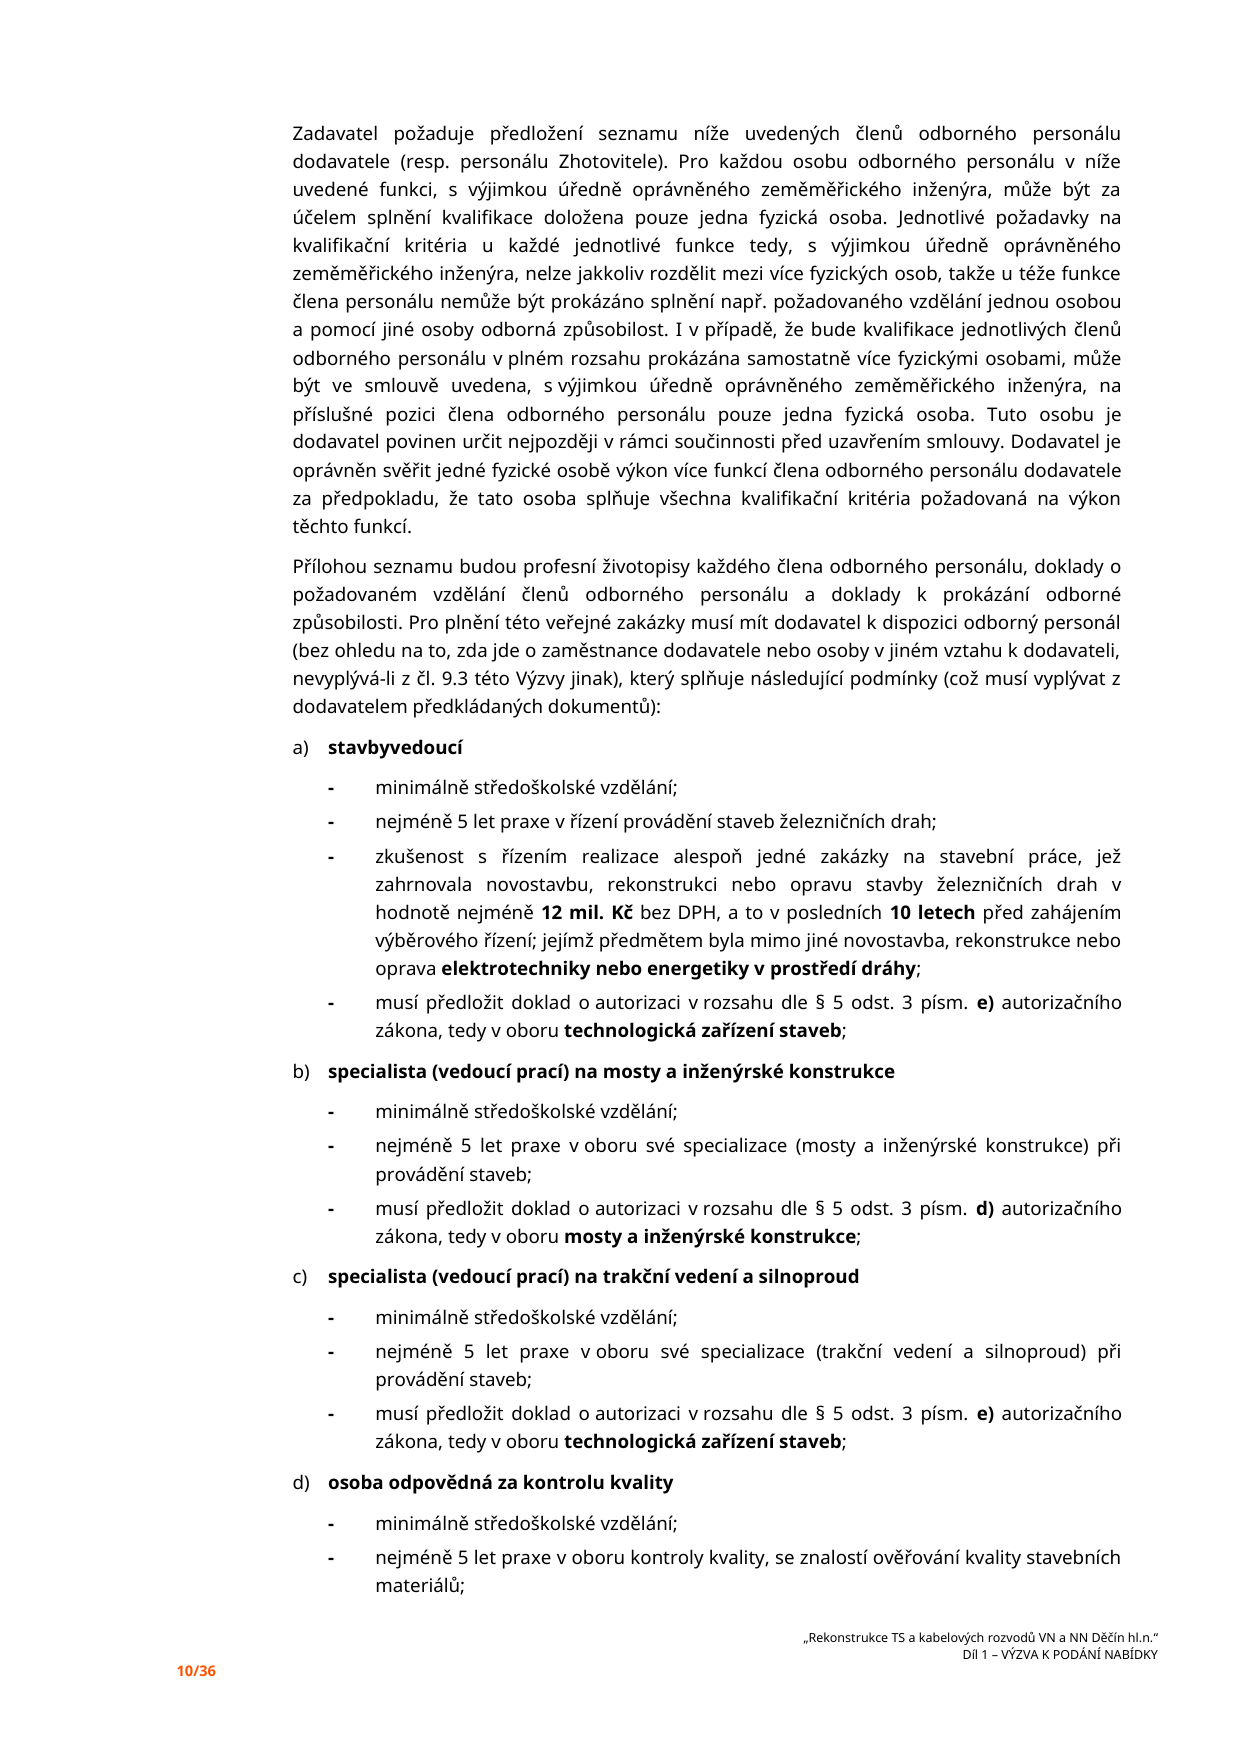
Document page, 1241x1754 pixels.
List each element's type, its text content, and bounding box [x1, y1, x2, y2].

list stavbyvedoucí [292, 734, 1122, 759]
text nejméně 5 let praxe v řízení provádění staveb železničních drah; [328, 809, 1122, 834]
text musí předložit doklad o autorizaci v rozsahu dle § 5 odst. 3 písm. e) autorizačního zákona, tedy v oboru technologická zařízení staveb; [328, 989, 1122, 1043]
text minimálně středoškolské vzdělání; [328, 774, 1122, 800]
text minimálně středoškolské vzdělání; [328, 1304, 1122, 1330]
text musí předložit doklad o autorizaci v rozsahu dle § 5 odst. 3 písm. e) autorizačního zákona, tedy v oboru technologická zařízení staveb; [328, 1401, 1122, 1454]
text specialista (vedoucí prací) na trakční vedení a silnoproud [292, 1264, 1122, 1289]
text nejméně 5 let praxe v oboru své specializace (mosty a inženýrské konstrukce) při provádění staveb; [328, 1133, 1122, 1186]
text osoba odpovědná za kontrolu kvality [292, 1469, 1122, 1495]
text Přílohou seznamu budou profesní životopisy každého člena odborného personálu, doklady o požadovaném vzdělání členů odborného personálu a doklady k prokázání odborné způsobilosti. Pro plnění této veřejné zakázky musí mít dodavatel k dispozici odborný personál (bez ohledu na to, zda jde o zaměstnance dodavatele nebo osoby v jiném vztahu k dodavateli, nevyplývá-li z čl. 9.3 této Výzvy jinak), který splňuje následující podmínky (což musí vyplývat z dodavatelem předkládaných dokumentů): [292, 553, 1122, 719]
text specialista (vedoucí prací) na mosty a inženýrské konstrukce [292, 1058, 1122, 1083]
text zkušenost s řízením realizace alespoň jedné zakázky na stavební práce, jež zahrnovala novostavbu, rekonstrukci nebo opravu stavby železničních drah v hodnotě nejméně 12 mil. Kč bez DPH, a to v posledních 10 letech před zahájením výběrového řízení; jejímž předmětem byla mimo jiné novostavba, rekonstrukce nebo oprava elektrotechniky nebo energetiky v prostředí dráhy; [328, 843, 1122, 981]
text nejméně 5 let praxe v oboru kontroly kvality, se znalostí ověřování kvality stavebních materiálů; [328, 1544, 1122, 1598]
text nejméně 5 let praxe v oboru své specializace (trakční vedení a silnoproud) při provádění staveb; [328, 1338, 1122, 1392]
text Zadavatel požaduje předložení seznamu níže uvedených členů odborného personálu dodavatele (resp. personálu Zhotovitele). Pro každou osobu odborného personálu v níže uvedené funkci, s výjimkou úředně oprávněného zeměměřického inženýra, může být za účelem splnění kvalifikace doložena pouze jedna fyzická osoba. Jednotlivé požadavky na kvalifikační kritéria u každé jednotlivé funkce tedy, s výjimkou úředně oprávněného zeměměřického inženýra, nelze jakkoliv rozdělit mezi více fyzických osob, takže u téže funkce člena personálu nemůže být prokázáno splnění např. požadovaného vzdělání jednou osobou a pomocí jiné osoby odborná způsobilost. I v případě, že bude kvalifikace jednotlivých členů odborného personálu v plném rozsahu prokázána samostatně více fyzickými osobami, může být ve smlouvě uvedena, s výjimkou úředně oprávněného zeměměřického inženýra, na příslušné pozici člena odborného personálu pouze jedna fyzická osoba. Tuto osobu je dodavatel povinen určit nejpozději v rámci součinnosti před uzavřením smlouvy. Dodavatel je oprávněn svěřit jedné fyzické osobě výkon více funkcí člena odborného personálu dodavatele za předpokladu, že tato osoba splňuje všechna kvalifikační kritéria požadovaná na výkon těchto funkcí. [292, 121, 1122, 538]
text musí předložit doklad o autorizaci v rozsahu dle § 5 odst. 3 písm. d) autorizačního zákona, tedy v oboru mosty a inženýrské konstrukce; [328, 1195, 1122, 1249]
text minimálně středoškolské vzdělání; [328, 1510, 1122, 1535]
text minimálně středoškolské vzdělání; [328, 1098, 1122, 1124]
